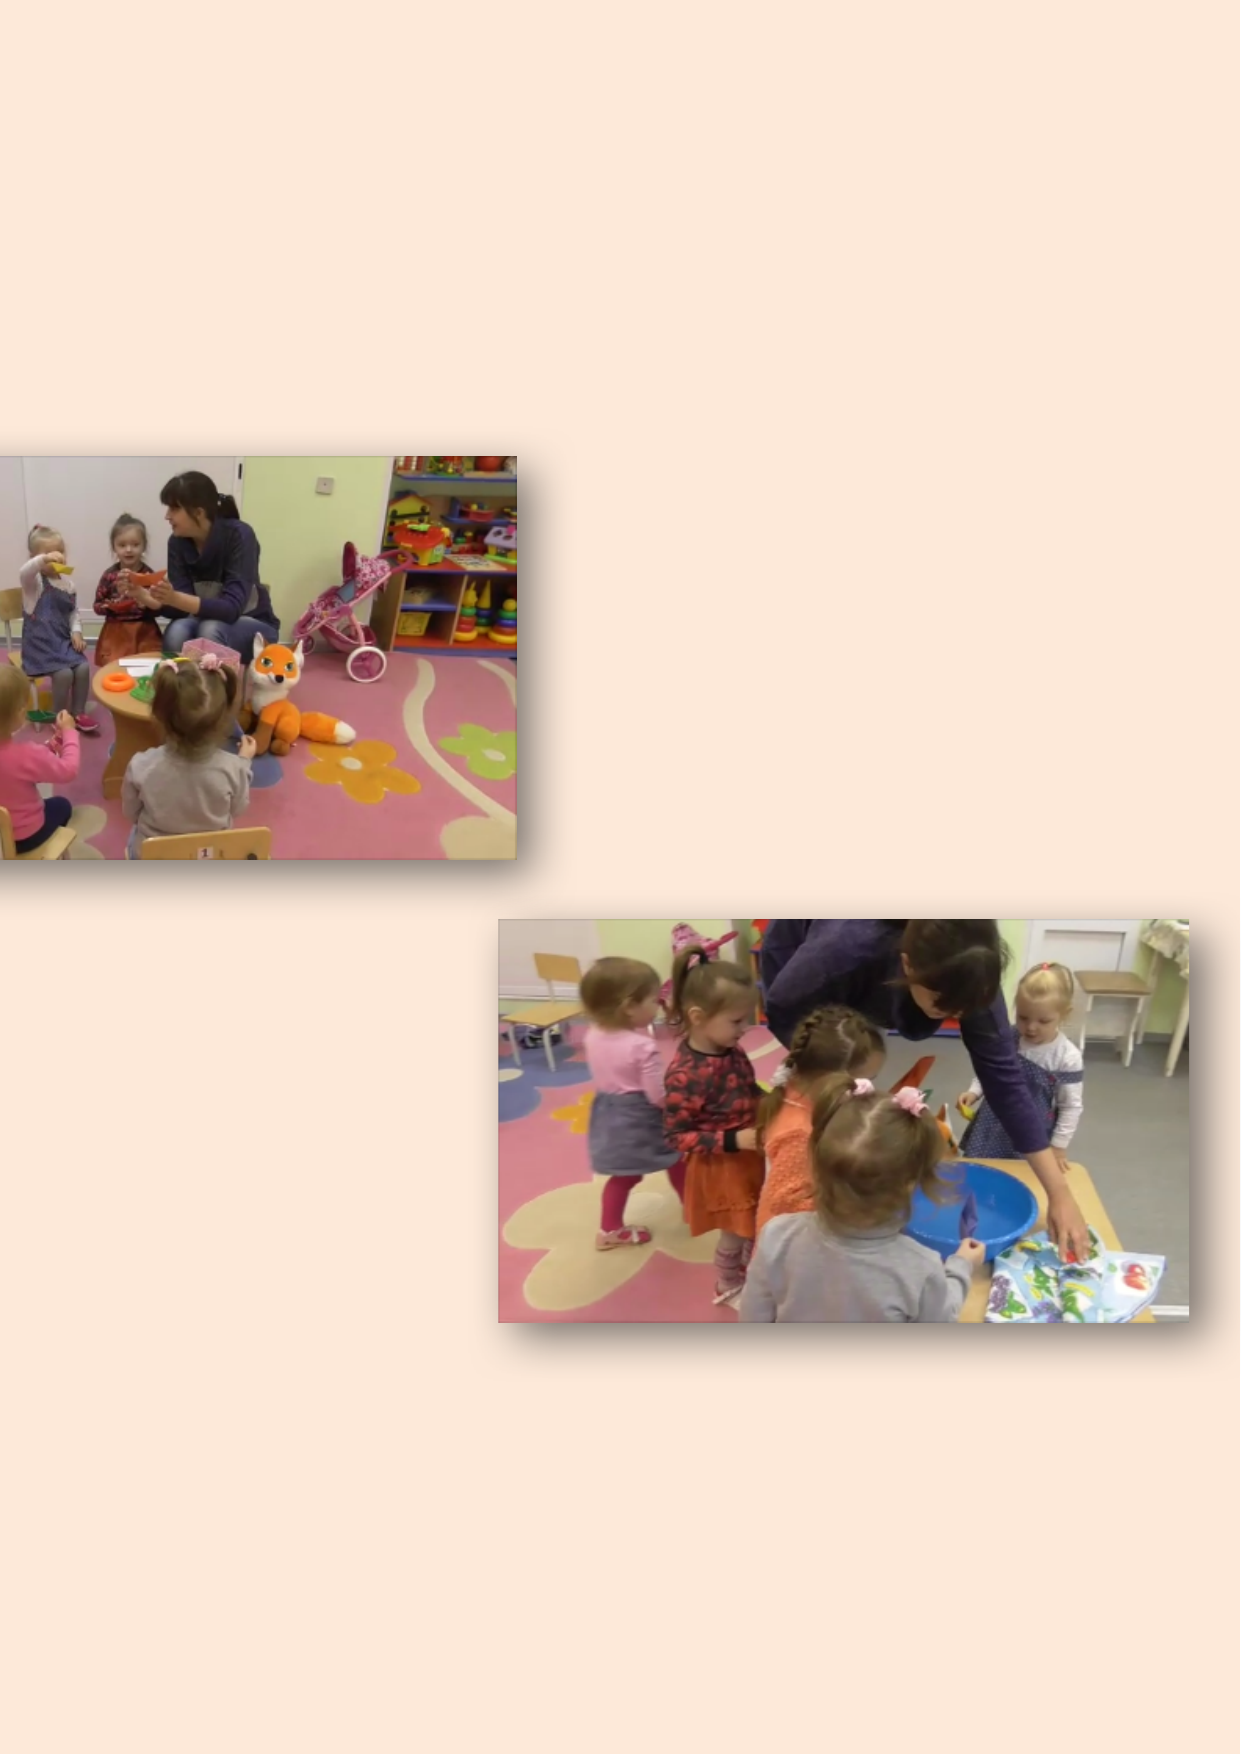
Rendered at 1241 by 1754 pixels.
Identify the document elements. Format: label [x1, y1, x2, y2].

picture [498, 919, 1190, 1323]
picture [0, 456, 517, 860]
